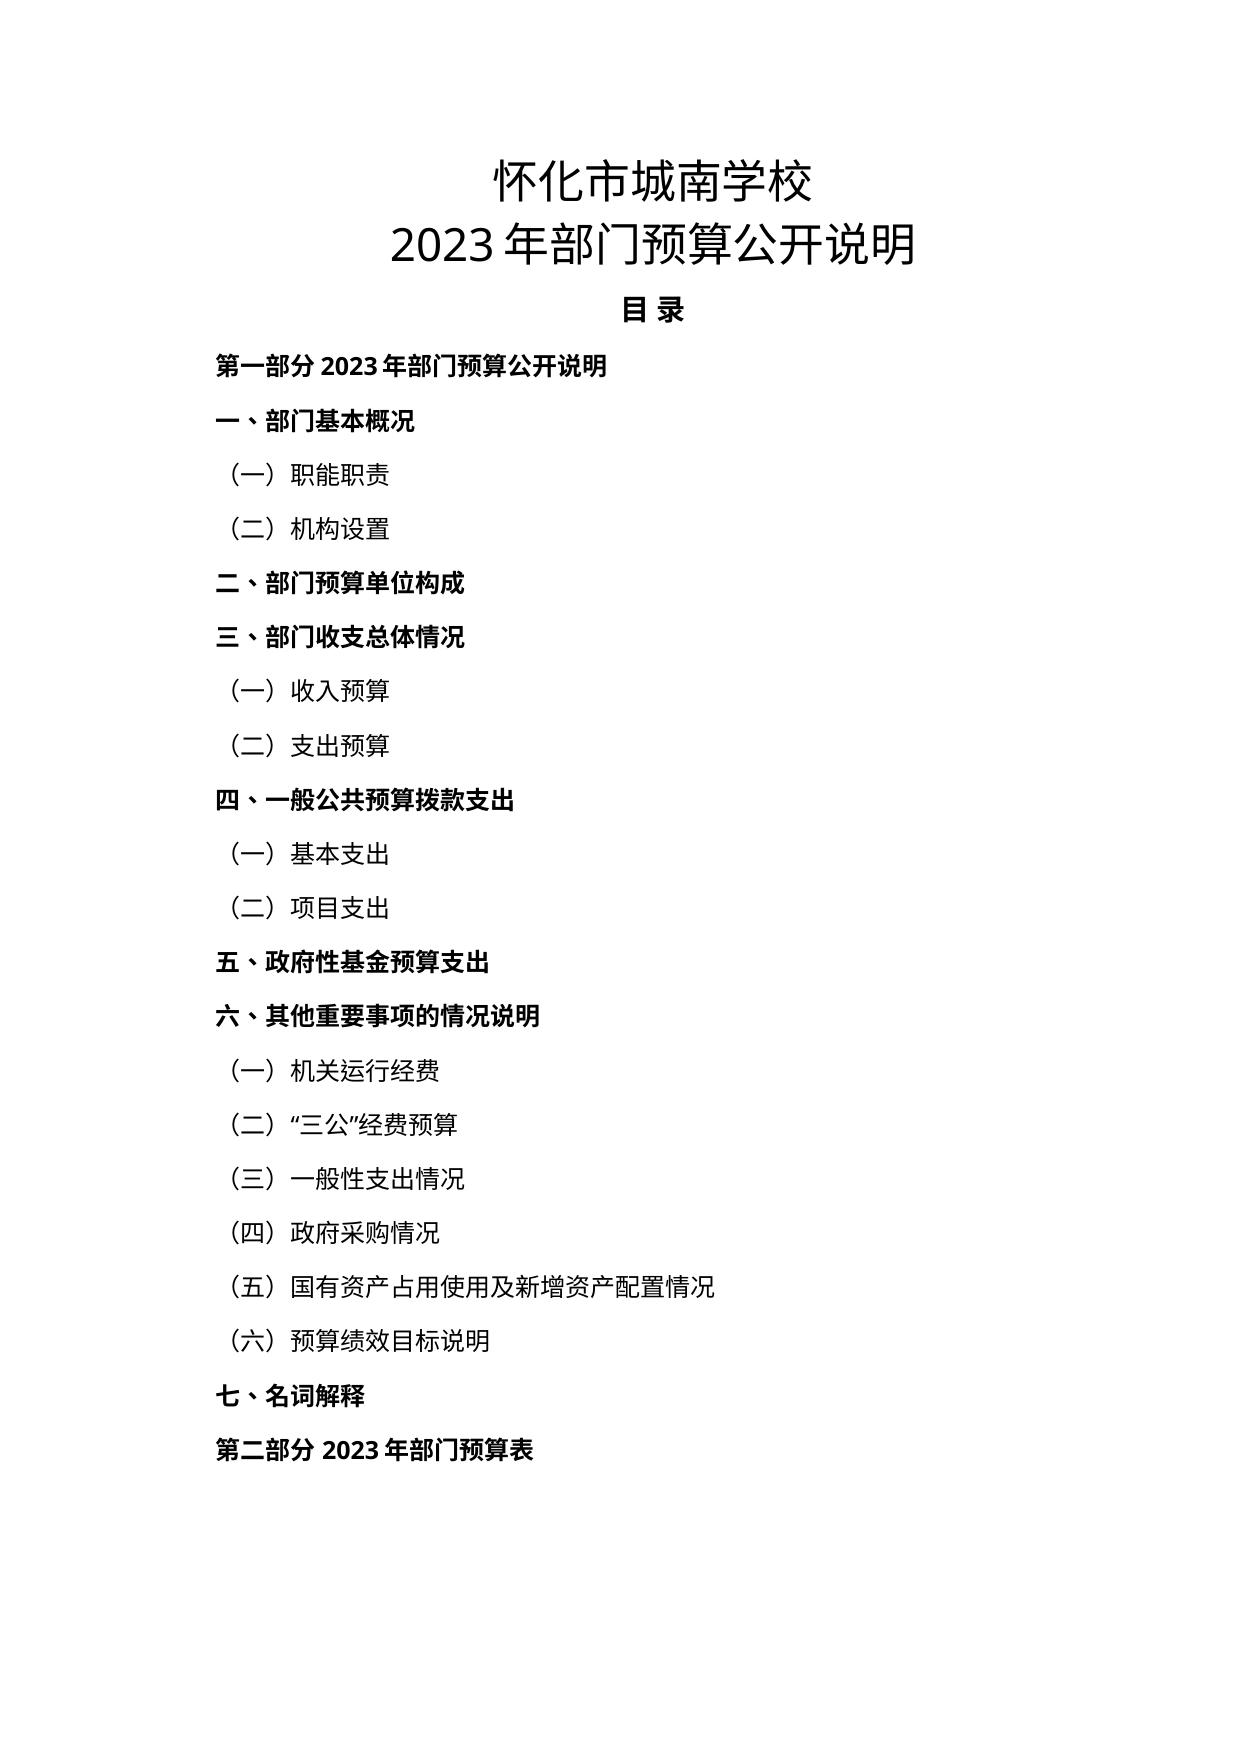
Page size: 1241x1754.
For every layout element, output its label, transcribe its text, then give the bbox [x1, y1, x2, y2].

text 二、部门预算单位构成 [150, 546, 1090, 600]
text 怀化市城南学校 [150, 150, 1090, 212]
text 六、其他重要事项的情况说明 [150, 979, 1090, 1033]
text 目 录 [150, 275, 1090, 329]
text （二）支出预算 [150, 708, 1090, 762]
text （二）项目支出 [150, 871, 1090, 925]
text 第一部分2023年部门预算公开说明 [150, 329, 1090, 383]
text （四）政府采购情况 [150, 1196, 1090, 1250]
text （三）一般性支出情况 [150, 1141, 1090, 1196]
text 四、一般公共预算拨款支出 [150, 762, 1090, 816]
text 三、部门收支总体情况 [150, 600, 1090, 654]
text （五）国有资产占用使用及新增资产配置情况 [150, 1250, 1090, 1304]
text 2023年部门预算公开说明 [150, 212, 1090, 275]
text （二）机构设置 [150, 491, 1090, 546]
text （一）收入预算 [150, 654, 1090, 708]
text 五、政府性基金预算支出 [150, 925, 1090, 979]
text 七、名词解释 [150, 1358, 1090, 1412]
text （一）机关运行经费 [150, 1033, 1090, 1087]
text 一、部门基本概况 [150, 383, 1090, 437]
text （一）职能职责 [150, 437, 1090, 491]
text 第二部分 2023年部门预算表 [150, 1412, 1090, 1466]
text （一）基本支出 [150, 816, 1090, 871]
text （二）“三公”经费预算 [150, 1087, 1090, 1141]
text （六）预算绩效目标说明 [150, 1304, 1090, 1358]
